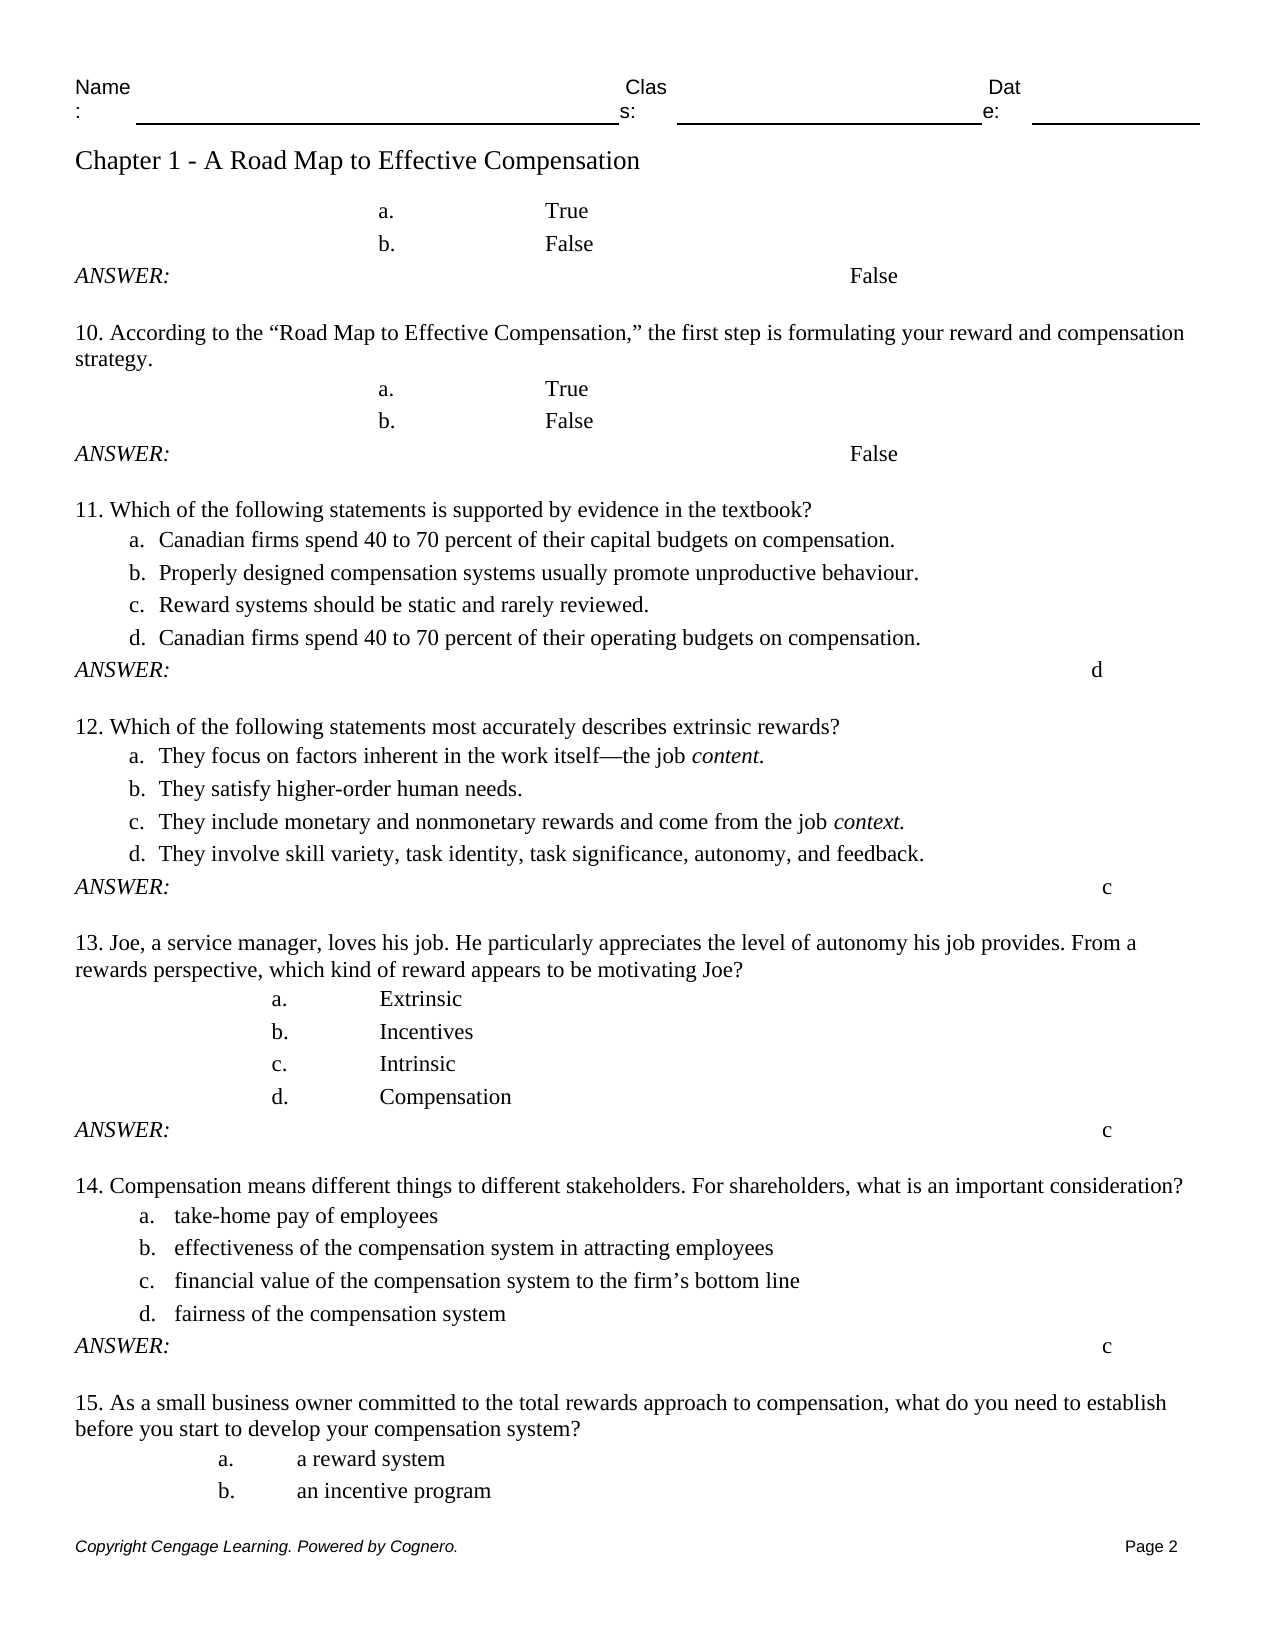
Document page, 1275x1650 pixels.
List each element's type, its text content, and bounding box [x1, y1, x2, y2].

table_header 10. According to the “Road Map to Effective Compensation,” the first step is formulating your reward and compensation strategy. [75, 319, 1200, 469]
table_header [75, 194, 1200, 292]
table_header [75, 1389, 1200, 1507]
table_header 11. Which of the following statements is supported by evidence in the textbook? [75, 497, 1200, 686]
table_header 14. Compensation means different things to different stakeholders. For shareholders, what is an important consideration? [75, 1172, 1200, 1362]
table_header 13. Joe, a service manager, loves his job. He particularly appreciates the level of autonomy his job provides. From a rewards perspective, which kind of reward appears to be motivating Joe? [75, 930, 1200, 1145]
table_header 12. Which of the following statements most accurately describes extrinsic rewards? [75, 713, 1200, 902]
